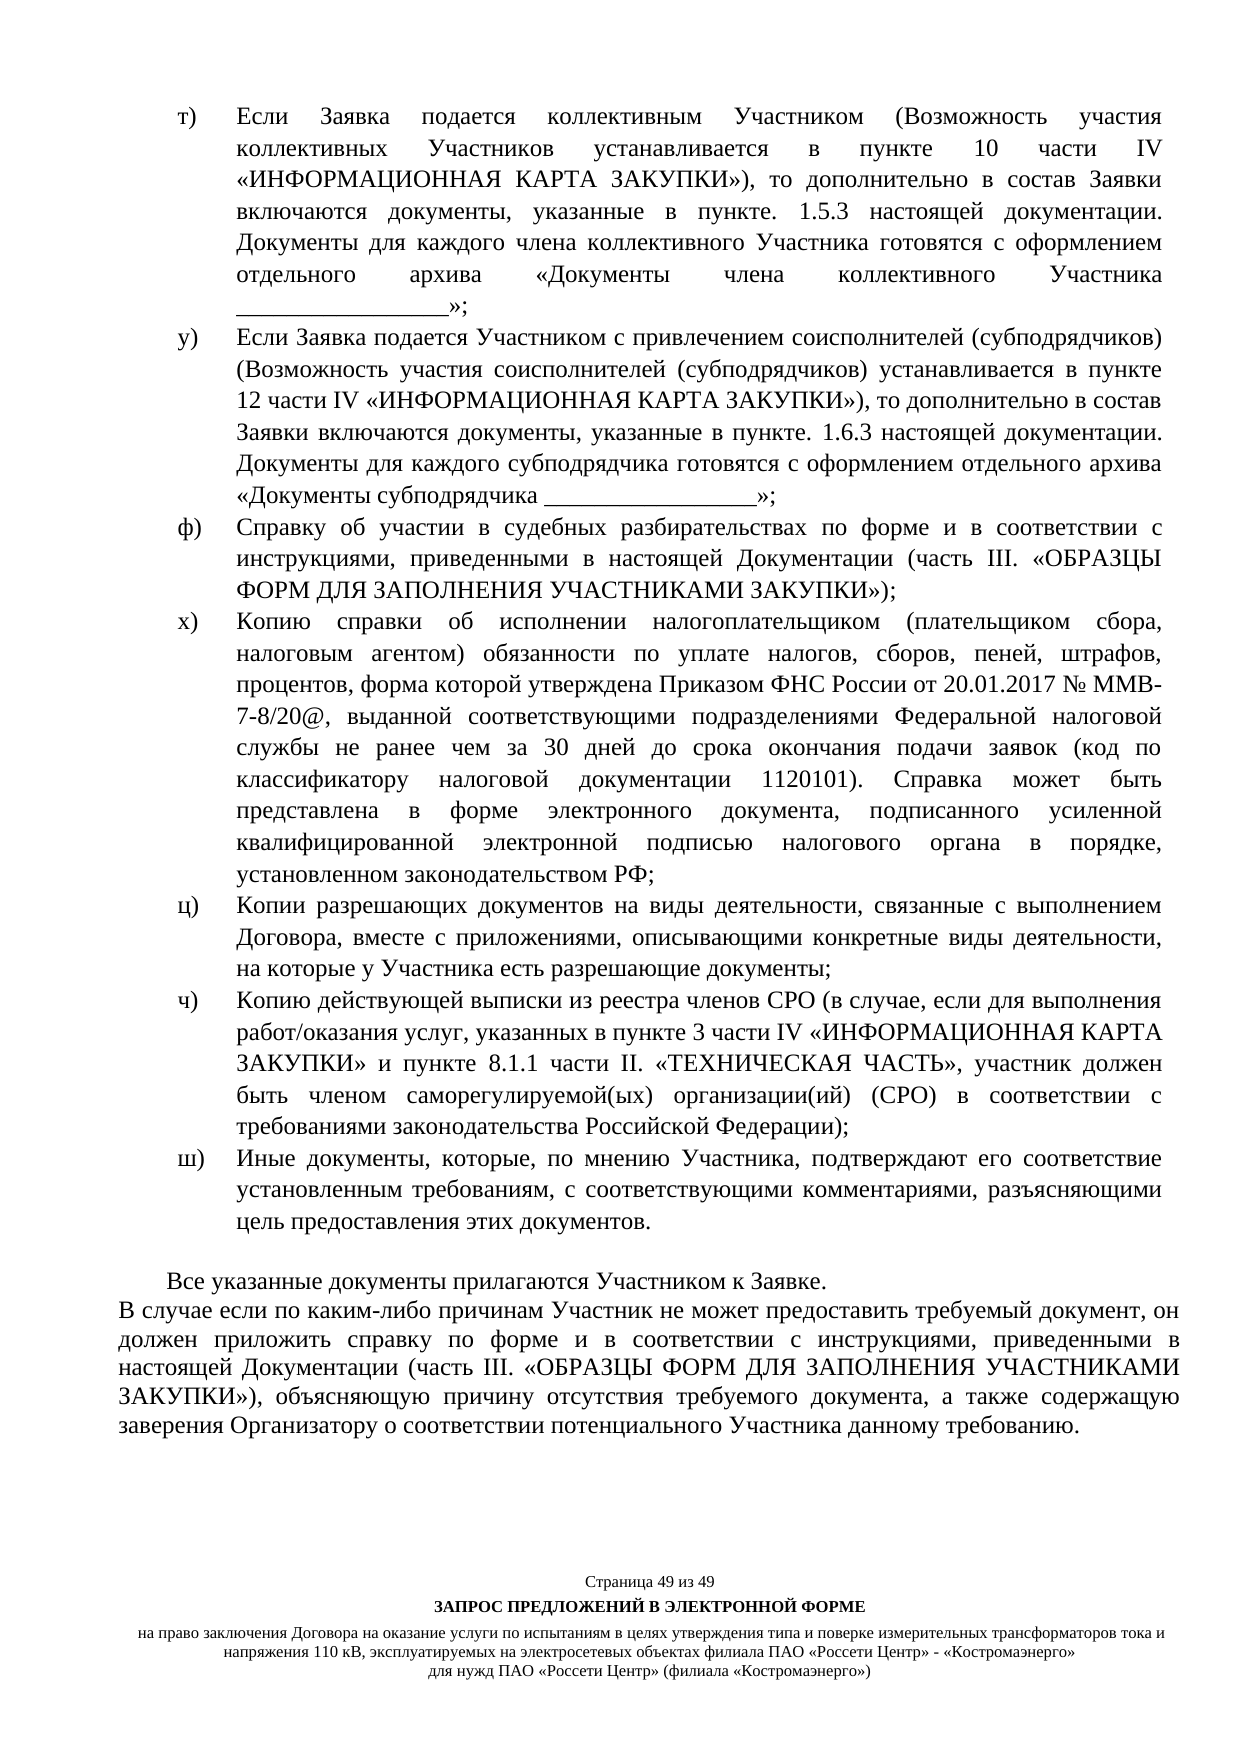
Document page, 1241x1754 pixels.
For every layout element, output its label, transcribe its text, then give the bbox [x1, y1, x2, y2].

list Копии разрешающих документов на виды деятельности, связанные с выполнением Договора, вместе с приложениями, описывающими конкретные виды деятельности, на которые у Участника есть разрешающие документы; [177, 890, 1163, 982]
list Если Заявка подается Участником с привлечением соисполнителей (субподрядчиков) (Возможность участия соисполнителей (субподрядчиков) устанавливается в пункте 12 части IV «ИНФОРМАЦИОННАЯ КАРТА ЗАКУПКИ»), то дополнительно в состав Заявки включаются документы, указанные в пункте. 1.6.3 настоящей документации. Документы для каждого субподрядчика готовятся с оформлением отдельного архива «Документы субподрядчика _________________»; [177, 322, 1163, 509]
text В случае если по каким-либо причинам Участник не может предоставить требуемый документ, он должен приложить справку по форме и в соответствии с инструкциями, приведенными в настоящей Документации (часть III. «ОБРАЗЦЫ ФОРМ ДЛЯ ЗАПОЛНЕНИЯ УЧАСТНИКАМИ ЗАКУПКИ»), объясняющую причину отсутствия требуемого документа, а также содержащую заверения Организатору о соответствии потенциального Участника данному требованию. [118, 1295, 1181, 1439]
list Если Заявка подается коллективным Участником (Возможность участия коллективных Участников устанавливается в пункте 10 части IV «ИНФОРМАЦИОННАЯ КАРТА ЗАКУПКИ»), то дополнительно в состав Заявки включаются документы, указанные в пункте. 1.5.3 настоящей документации. Документы для каждого члена коллективного Участника готовятся с оформлением отдельного архива «Документы члена коллективного Участника _________________»; [177, 101, 1163, 319]
subtitle Все указанные документы прилагаются Участником к Заявке. [118, 1266, 1163, 1295]
list Иные документы, которые, по мнению Участника, подтверждают его соответствие установленным требованиям, с соответствующими комментариями, разъясняющими цель предоставления этих документов. [177, 1143, 1163, 1235]
list Копию справки об исполнении налогоплательщиком (плательщиком сбора, налоговым агентом) обязанности по уплате налогов, сборов, пеней, штрафов, процентов, форма которой утверждена Приказом ФНС России от 20.01.2017 № ММВ-7-8/20@, выданной соответствующими подразделениями Федеральной налоговой службы не ранее чем за 30 дней до срока окончания подачи заявок (код по классификатору налоговой документации 1120101). Справка может быть представлена в форме электронного документа, подписанного усиленной квалифицированной электронной подписью налогового органа в порядке, установленном законодательством РФ; [177, 606, 1163, 887]
list Копию действующей выписки из реестра членов СРО (в случае, если для выполнения работ/оказания услуг, указанных в пункте 3 части IV «ИНФОРМАЦИОННАЯ КАРТА ЗАКУПКИ» и пункте 8.1.1 части II. «ТЕХНИЧЕСКАЯ ЧАСТЬ», участник должен быть членом саморегулируемой(ых) организации(ий) (СРО) в соответствии с требованиями законодательства Российской Федерации); [177, 985, 1163, 1140]
list Справку об участии в судебных разбирательствах по форме и в соответствии с инструкциями, приведенными в настоящей Документации (часть III. «ОБРАЗЦЫ ФОРМ ДЛЯ ЗАПОЛНЕНИЯ УЧАСТНИКАМИ ЗАКУПКИ»); [177, 512, 1163, 603]
